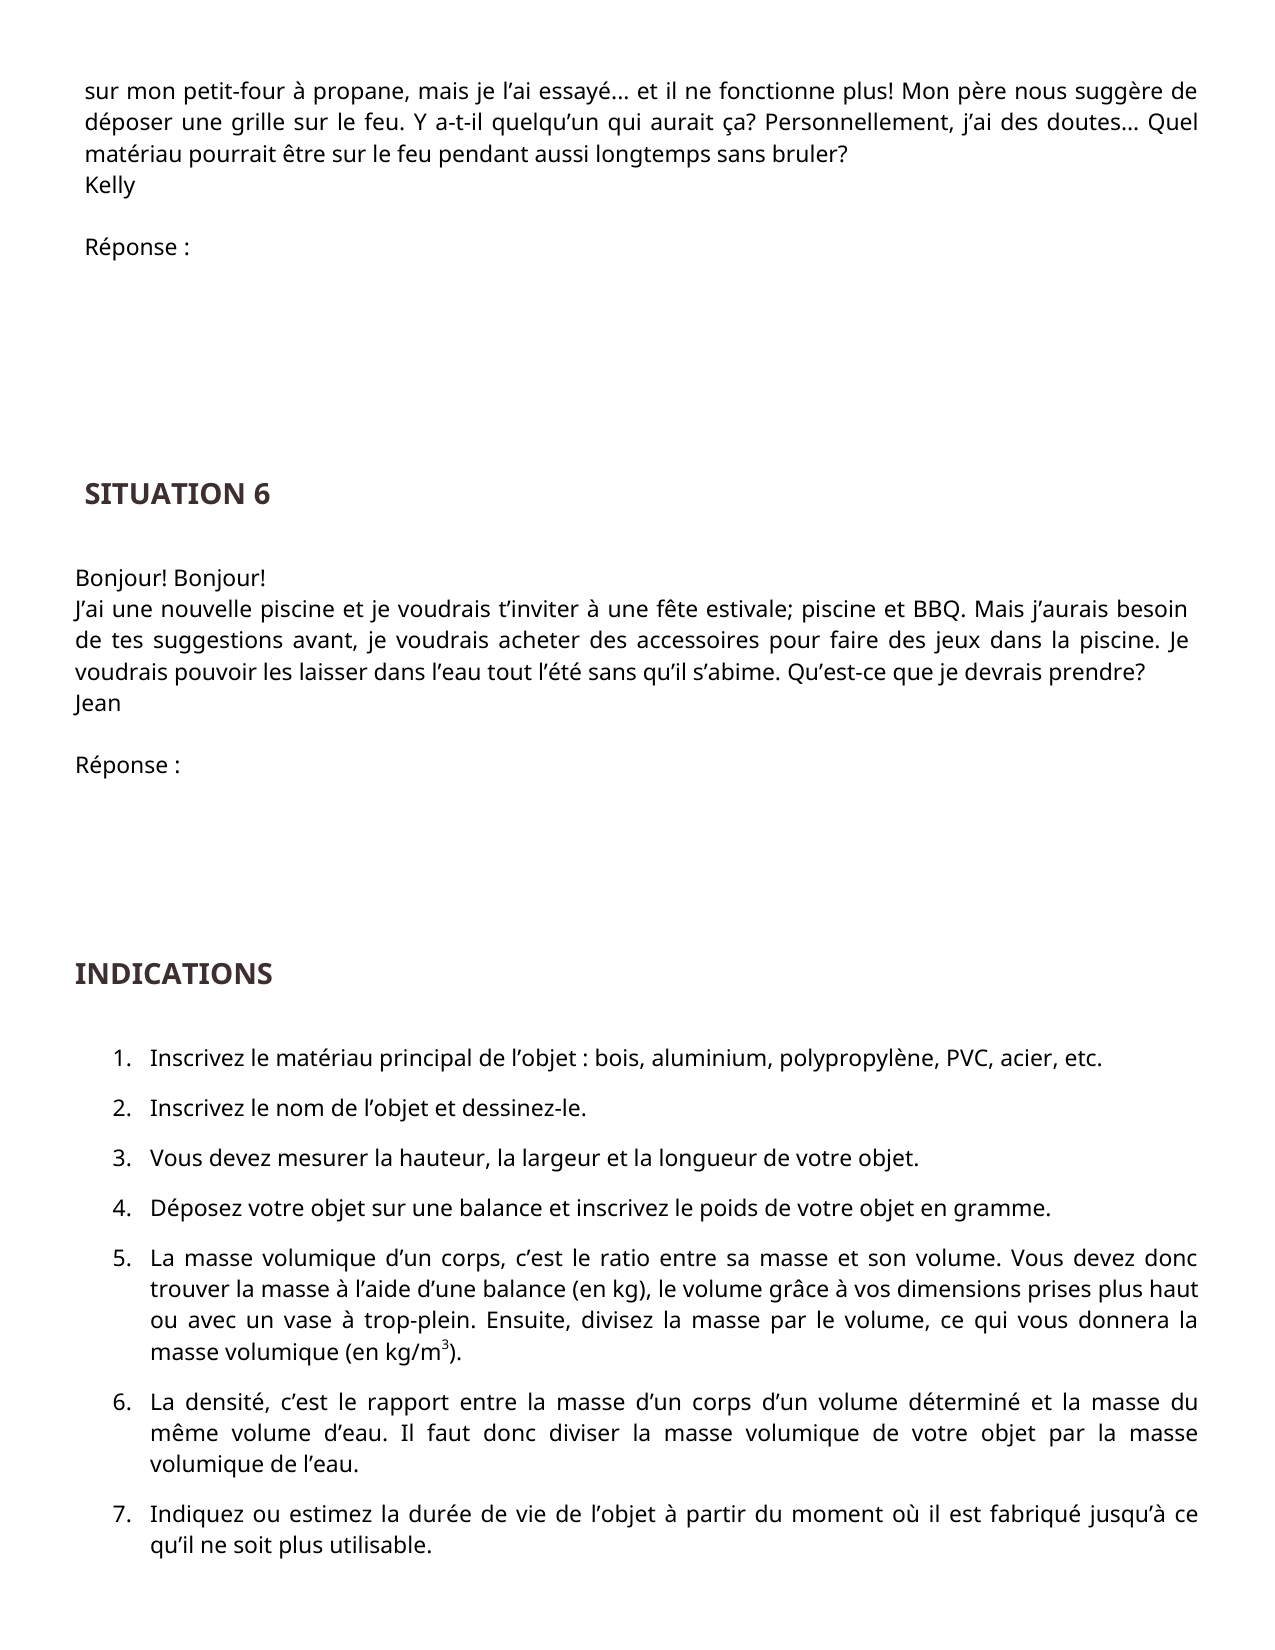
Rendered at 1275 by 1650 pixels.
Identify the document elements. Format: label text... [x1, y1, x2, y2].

text Kelly [84, 169, 1200, 200]
text Bonjour! Bonjour! [75, 562, 1191, 593]
list La densité, c’est le rapport entre la masse d’un corps d’un volume déterminé et la masse du même volume d’eau. Il faut donc diviser la masse volumique de votre objet par la masse volumique de l’eau. [112, 1385, 1200, 1479]
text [84, 75, 1200, 169]
text Situation 6 [84, 473, 1200, 513]
text Jean [75, 687, 1191, 718]
list Inscrivez le matériau principal de l’objet : bois, aluminium, polypropylène, PVC, acier, etc. [112, 1042, 1200, 1073]
list Vous devez mesurer la hauteur, la largeur et la longueur de votre objet. [112, 1142, 1200, 1173]
list Inscrivez le nom de l’objet et dessinez-le. [112, 1092, 1200, 1123]
text Réponse : [84, 231, 1200, 262]
list La masse volumique d’un corps, c’est le ratio entre sa masse et son volume. Vous devez donc trouver la masse à l’aide d’une balance (en kg), le volume grâce à vos dimensions prises plus haut ou avec un vase à trop-plein. Ensuite, divisez la masse par le volume, ce qui vous donnera la masse volumique (en kg/m3). [112, 1242, 1200, 1367]
text Réponse : [75, 749, 1191, 781]
text J’ai une nouvelle piscine et je voudrais t’inviter à une fête estivale; piscine et BBQ. Mais j’aurais besoin de tes suggestions avant, je voudrais acheter des accessoires pour faire des jeux dans la piscine. Je voudrais pouvoir les laisser dans l’eau tout l’été sans qu’il s’abime. Qu’est-ce que je devrais prendre? [75, 593, 1191, 687]
list Déposez votre objet sur une balance et inscrivez le poids de votre objet en gramme. [112, 1192, 1200, 1223]
list Indiquez ou estimez la durée de vie de l’objet à partir du moment où il est fabriqué jusqu’à ce qu’il ne soit plus utilisable. [112, 1498, 1200, 1560]
text Indications [75, 953, 1200, 993]
